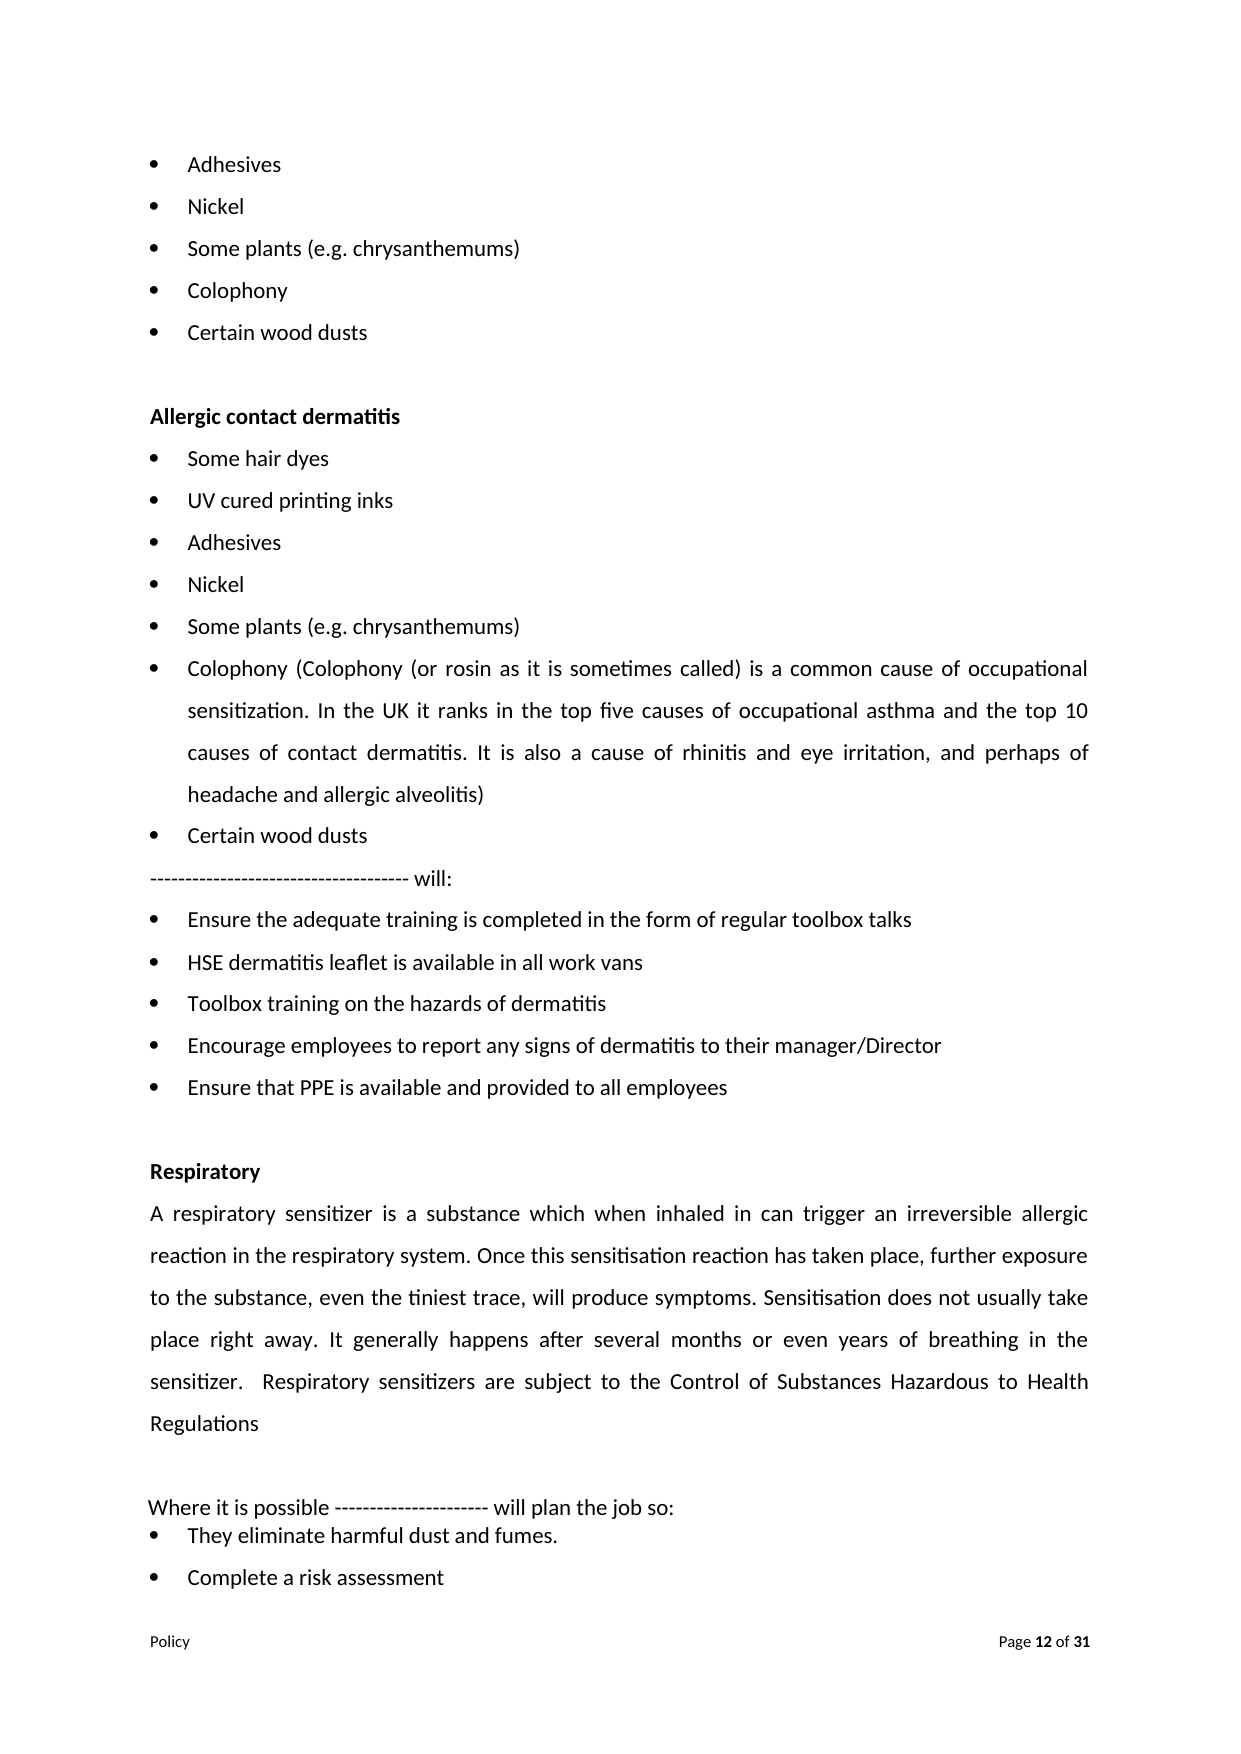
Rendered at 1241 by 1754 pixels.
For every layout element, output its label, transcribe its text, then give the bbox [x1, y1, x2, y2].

list HSE dermatitis leaflet is available in all work vans [150, 948, 1090, 976]
text Respiratory [150, 1157, 1090, 1186]
list Complete a risk assessment [150, 1563, 1090, 1591]
list Toolbox training on the hazards of dermatitis [150, 989, 1090, 1018]
list Colophony [150, 276, 1090, 304]
text Allergic contact dermatitis [150, 402, 1090, 430]
list Some hair dyes [150, 444, 1090, 472]
list Ensure that PPE is available and provided to all employees [150, 1073, 1090, 1102]
list Ensure the adequate training is completed in the form of regular toolbox talks [150, 906, 1090, 934]
list Some plants (e.g. chrysanthemums) [150, 612, 1090, 640]
list Adhesives [150, 528, 1090, 556]
list Certain wood dusts [150, 318, 1090, 346]
list Nickel [150, 570, 1090, 598]
list Nickel [150, 192, 1090, 220]
list They eliminate harmful dust and fumes. [150, 1521, 1090, 1549]
list Adhesives [150, 150, 1090, 178]
list Certain wood dusts [150, 822, 1090, 850]
list UV cured printing inks [150, 486, 1090, 514]
list Some plants (e.g. chrysanthemums) [150, 234, 1090, 262]
text A respiratory sensitizer is a substance which when inhaled in can trigger an irreversible allergic reaction in the respiratory system. Once this sensitisation reaction has taken place, further exposure to the substance, even the tiniest trace, will produce symptoms. Sensitisation does not usually take place right away. It generally happens after several months or even years of breathing in the sensitizer. Respiratory sensitizers are subject to the Control of Substances Hazardous to Health Regulations [150, 1199, 1090, 1437]
list Encourage employees to report any signs of dermatitis to their manager/Director [150, 1032, 1090, 1059]
list Colophony (Colophony (or rosin as it is sometimes called) is a common cause of occupational sensitization. In the UK it ranks in the top five causes of occupational asthma and the top 10 causes of contact dermatitis. It is also a cause of rhinitis and eye irritation, and perhaps of headache and allergic alveolitis) [150, 654, 1090, 808]
text Where it is possible ---------------------- will plan the job so: [148, 1493, 1090, 1521]
text ------------------------------------- will: [150, 864, 1090, 892]
